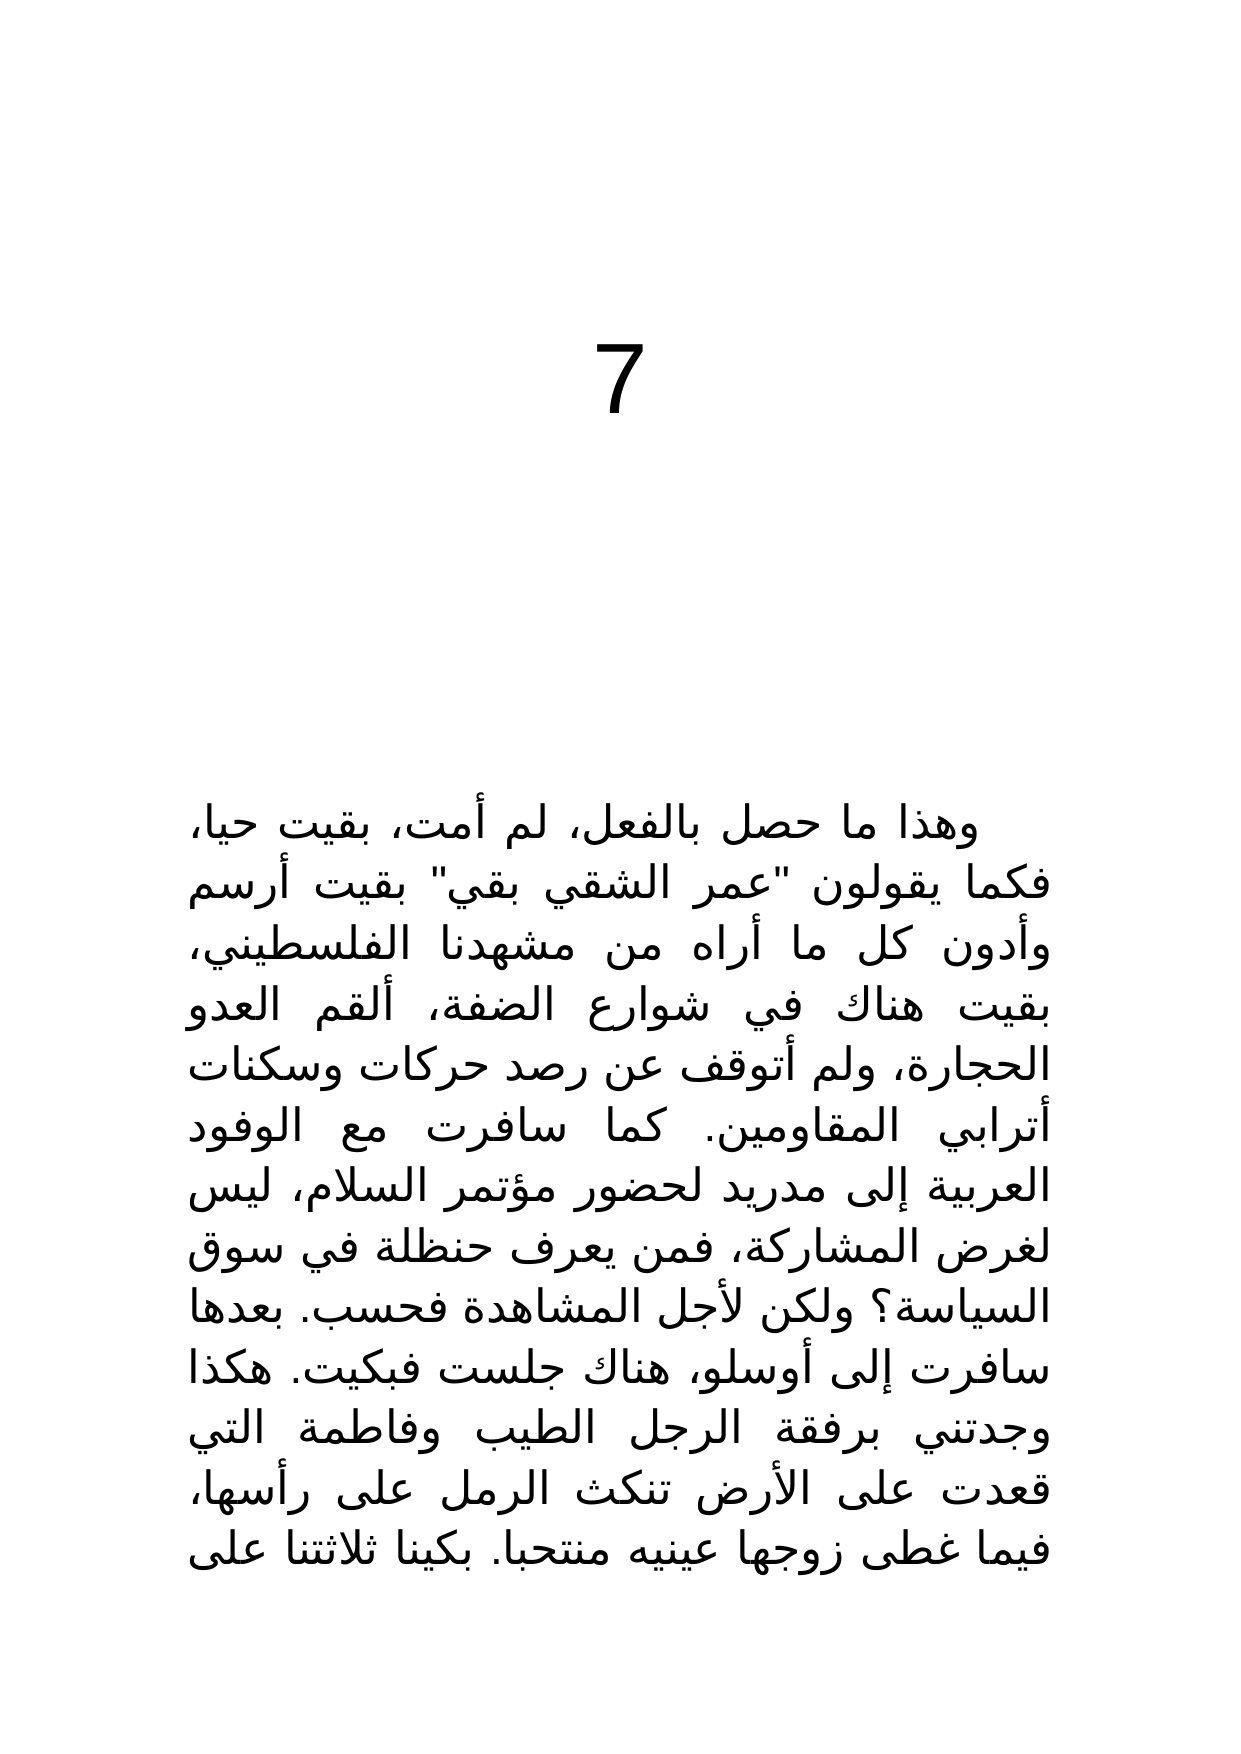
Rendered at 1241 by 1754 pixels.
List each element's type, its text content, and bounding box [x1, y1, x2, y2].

text 7 [187, 320, 1053, 435]
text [187, 796, 1053, 1574]
